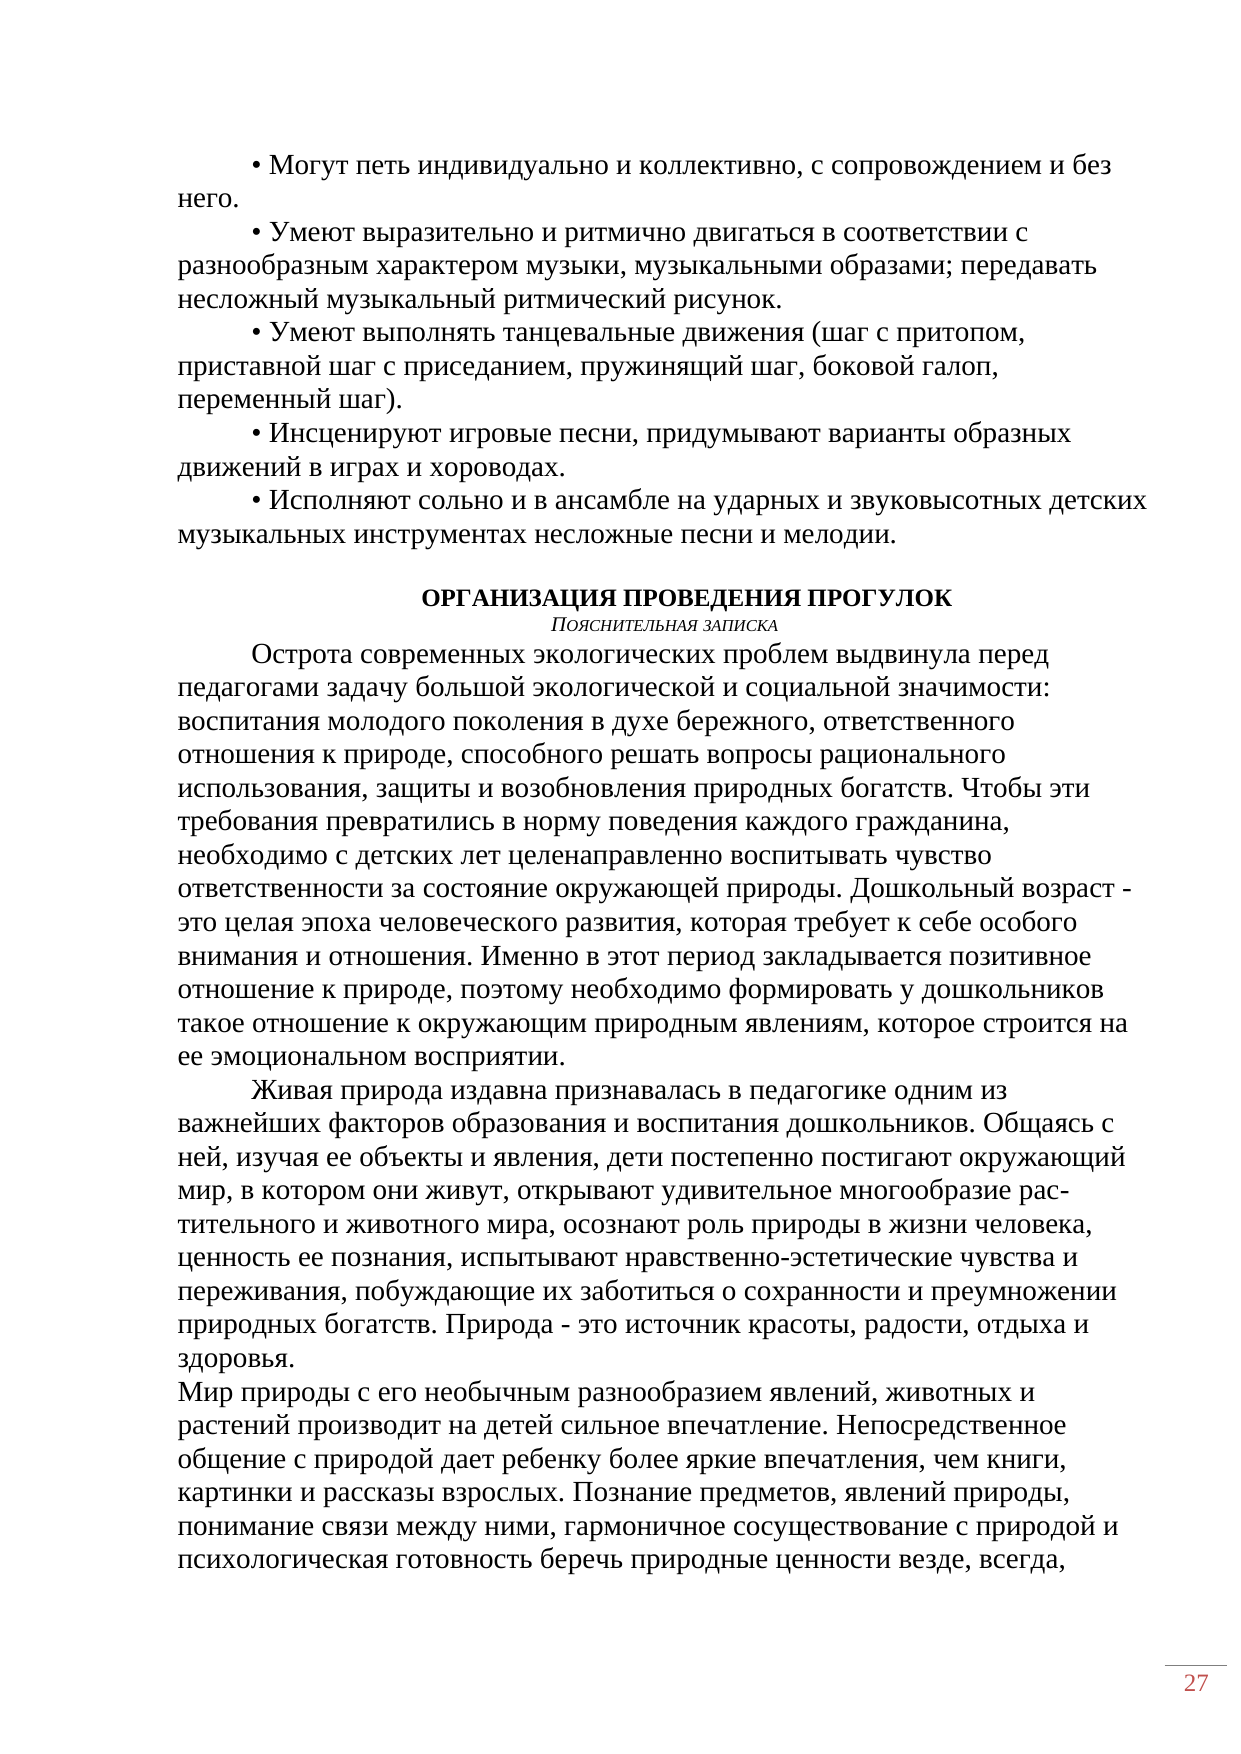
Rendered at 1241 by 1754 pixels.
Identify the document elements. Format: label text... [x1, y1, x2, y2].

text Острота современных экологических проблем выдвинула перед педагогами задачу большой экологической и социальной значимости: воспитания молодого поколения в духе бережного, ответственного отношения к природе, способного решать вопросы рационального использования, защиты и возобновления природных богатств. Чтобы эти требования превратились в норму поведения каждого гражданина, необходимо с детских лет целенаправленно воспитывать чувство ответственности за состояние окружающей природы. Дошкольный возраст - это целая эпоха человеческого развития, которая требует к себе особого внимания и отношения. Именно в этот период закладывается позитивное отношение к природе, поэтому необходимо формировать у дошкольников такое отношение к окружающим природным явлениям, которое строится на ее эмоциональном восприятии. [177, 636, 1152, 1072]
text • Умеют выполнять танцевальные движения (шаг с притопом, приставной шаг с приседанием, пружинящий шаг, боковой галоп, переменный шаг). [177, 314, 1152, 415]
text ОРГАНИЗАЦИЯ ПРОВЕДЕНИЯ ПРОГУЛОК [177, 583, 1152, 612]
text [177, 1374, 1152, 1575]
text • Инсценируют игровые песни, придумывают варианты образных движений в играх и хороводах. [177, 415, 1152, 482]
text • Умеют выразительно и ритмично двигаться в соответствии с разнообразным характером музыки, музыкальными образами; передавать несложный музыкальный ритмический рисунок. [177, 214, 1152, 314]
text Пояснительная записка [177, 612, 1152, 636]
text • Исполняют сольно и в ансамбле на ударных и звуковысотных детских музыкальных инструментах несложные песни и мелодии. [177, 482, 1152, 549]
text • Могут петь индивидуально и коллективно, с сопровождением и без него. [177, 147, 1152, 214]
text Живая природа издавна признавалась в педагогике одним из важнейших факторов образования и воспитания дошкольников. Общаясь с ней, изучая ее объекты и явления, дети постепенно постигают окружающий мир, в котором они живут, открывают удивительное многообразие растительного и животного мира, осознают роль природы в жизни человека, ценность ее познания, испытывают нравственно-эстетические чувства и переживания, побуждающие их заботиться о сохранности и преумножении природных богатств. Природа - это источник красоты, радости, отдыха и здоровья. [177, 1072, 1152, 1374]
